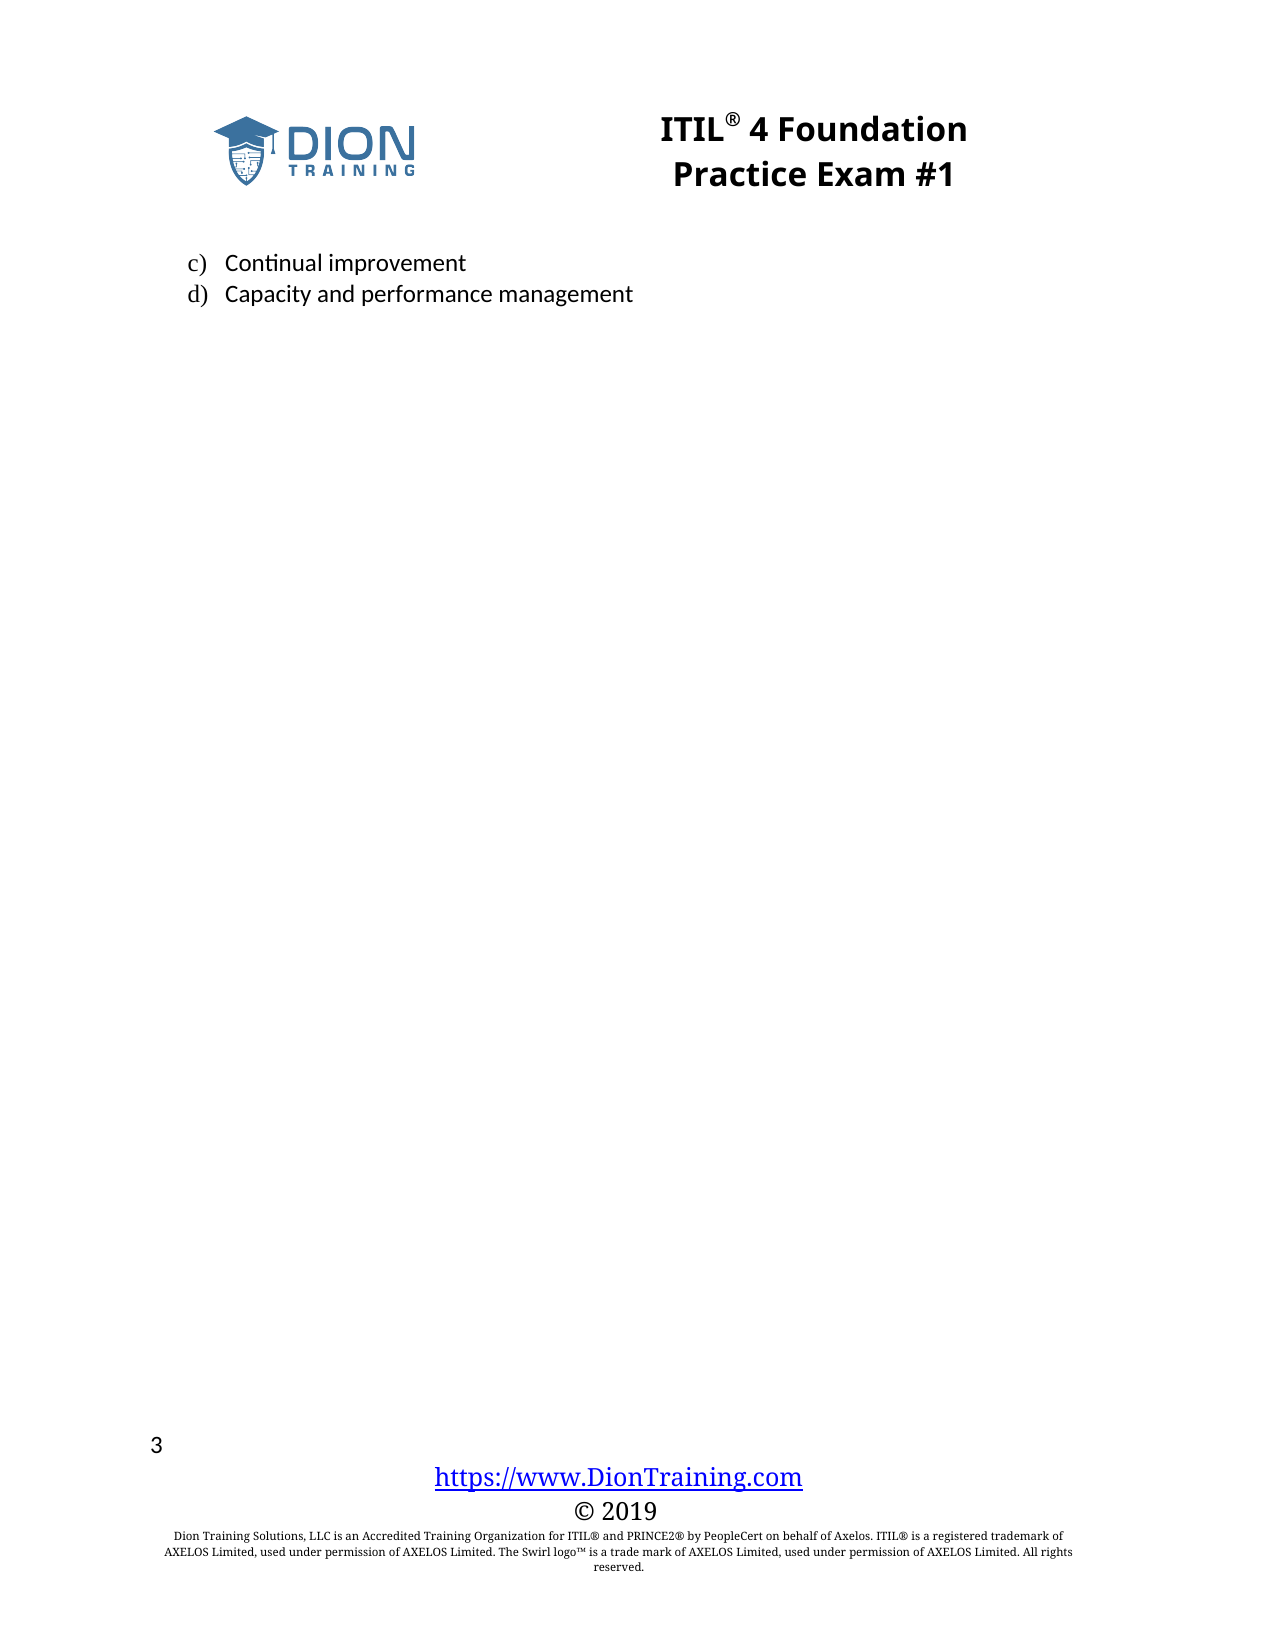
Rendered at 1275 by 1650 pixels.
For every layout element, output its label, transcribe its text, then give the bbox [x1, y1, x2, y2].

picture [213, 116, 415, 186]
list Continual improvement [187, 247, 1125, 278]
list Capacity and performance management [187, 278, 1125, 308]
